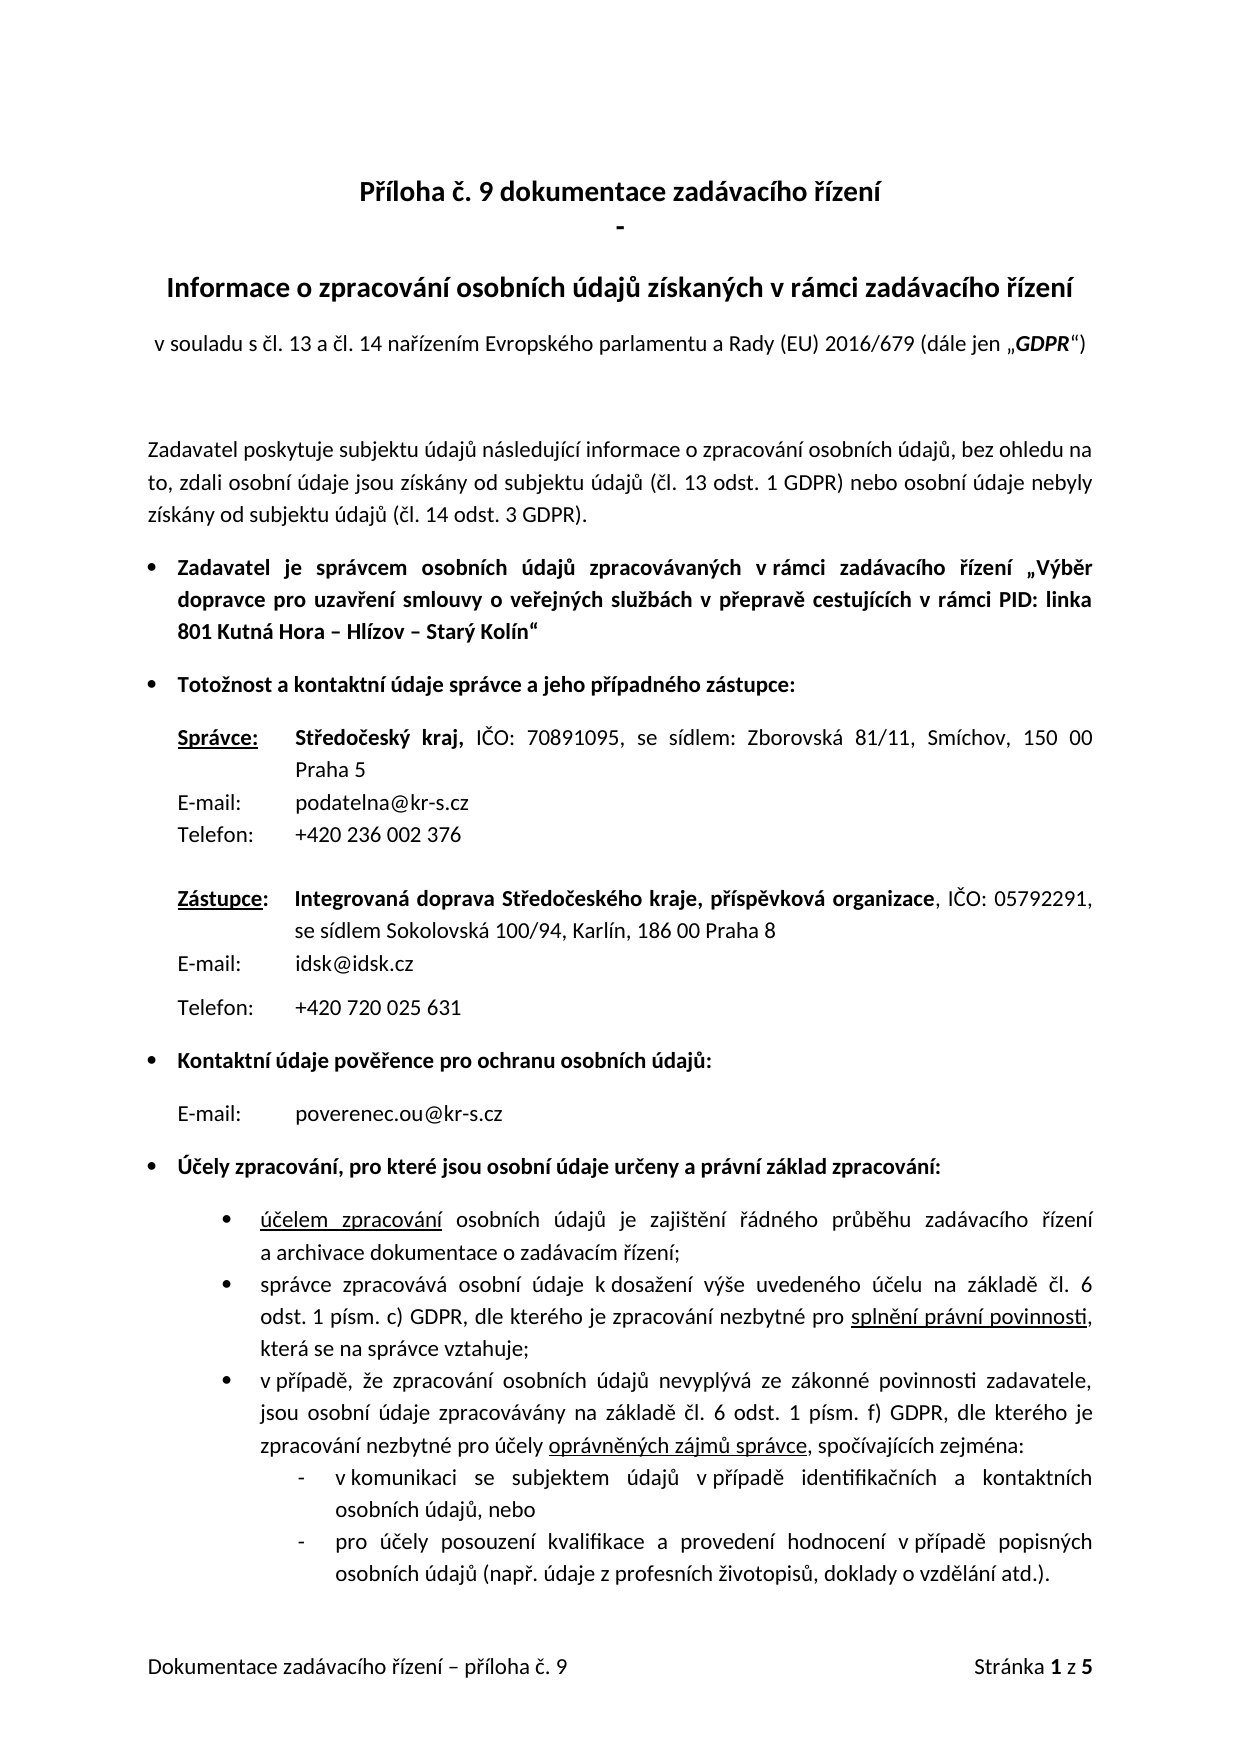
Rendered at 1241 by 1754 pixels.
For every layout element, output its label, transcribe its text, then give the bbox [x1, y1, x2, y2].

list pro účely posouzení kvalifikace a provedení hodnocení v případě popisných osobních údajů (např. údaje z profesních životopisů, doklady o vzdělání atd.). [298, 1527, 1093, 1587]
text Totožnost a kontaktní údaje správce a jeho případného zástupce: [148, 670, 1093, 698]
list v případě, že zpracování osobních údajů nevyplývá ze zákonné povinnosti zadavatele, jsou osobní údaje zpracovávány na základě čl. 6 odst. 1 písm. f) GDPR, dle kterého je zpracování nezbytné pro účely oprávněných zájmů správce, spočívajících zejména: [223, 1366, 1093, 1459]
text Kontaktní údaje pověřence pro ochranu osobních údajů: [148, 1046, 1093, 1074]
list E-mail: idsk@idsk.cz [177, 949, 1093, 977]
list účelem zpracování osobních údajů je zajištění řádného průběhu zadávacího řízení a archivace dokumentace o zadávacím řízení; [223, 1205, 1093, 1266]
text Účely zpracování, pro které jsou osobní údaje určeny a právní základ zpracování: [148, 1152, 1093, 1180]
list Telefon: +420 236 002 376 [177, 820, 1093, 848]
list v komunikaci se subjektem údajů v případě identifikačních a kontaktních osobních údajů, nebo [298, 1463, 1093, 1523]
text - [148, 208, 1093, 244]
list správce zpracovává osobní údaje k dosažení výše uvedeného účelu na základě čl. 6 odst. 1 písm. c) GDPR, dle kterého je zpracování nezbytné pro splnění právní povinnosti, která se na správce vztahuje; [223, 1270, 1093, 1362]
list E-mail: podatelna@kr-s.cz [177, 788, 1093, 816]
list Zástupce: Integrovaná doprava Středočeského kraje, příspěvková organizace, IČO: 05792291, se sídlem Sokolovská 100/94, Karlín, 186 00 Praha 8 [177, 884, 1093, 944]
text Informace o zpracování osobních údajů získaných v rámci zadávacího řízení [148, 269, 1093, 304]
text Zadavatel je správcem osobních údajů zpracovávaných v rámci zadávacího řízení „Výběr dopravce pro uzavření smlouvy o veřejných službách v přepravě cestujících v rámci PID: linka 801 Kutná Hora – Hlízov – Starý Kolín“ [148, 553, 1093, 645]
list Telefon: +420 720 025 631 [177, 993, 1093, 1021]
list E-mail: poverenec.ou@kr-s.cz [177, 1099, 1093, 1127]
text v souladu s čl. 13 a čl. 14 nařízením Evropského parlamentu a Rady (EU) 2016/679 (dále jen „GDPR“) [148, 329, 1093, 357]
text Příloha č. 9 dokumentace zadávacího řízení [148, 173, 1093, 208]
list Správce: Středočeský kraj, IČO: 70891095, se sídlem: Zborovská 81/11, Smíchov, 150 00 Praha 5 [177, 723, 1093, 783]
text Zadavatel poskytuje subjektu údajů následující informace o zpracování osobních údajů, bez ohledu na to, zdali osobní údaje jsou získány od subjektu údajů (čl. 13 odst. 1 GDPR) nebo osobní údaje nebyly získány od subjektu údajů (čl. 14 odst. 3 GDPR). [148, 436, 1093, 528]
